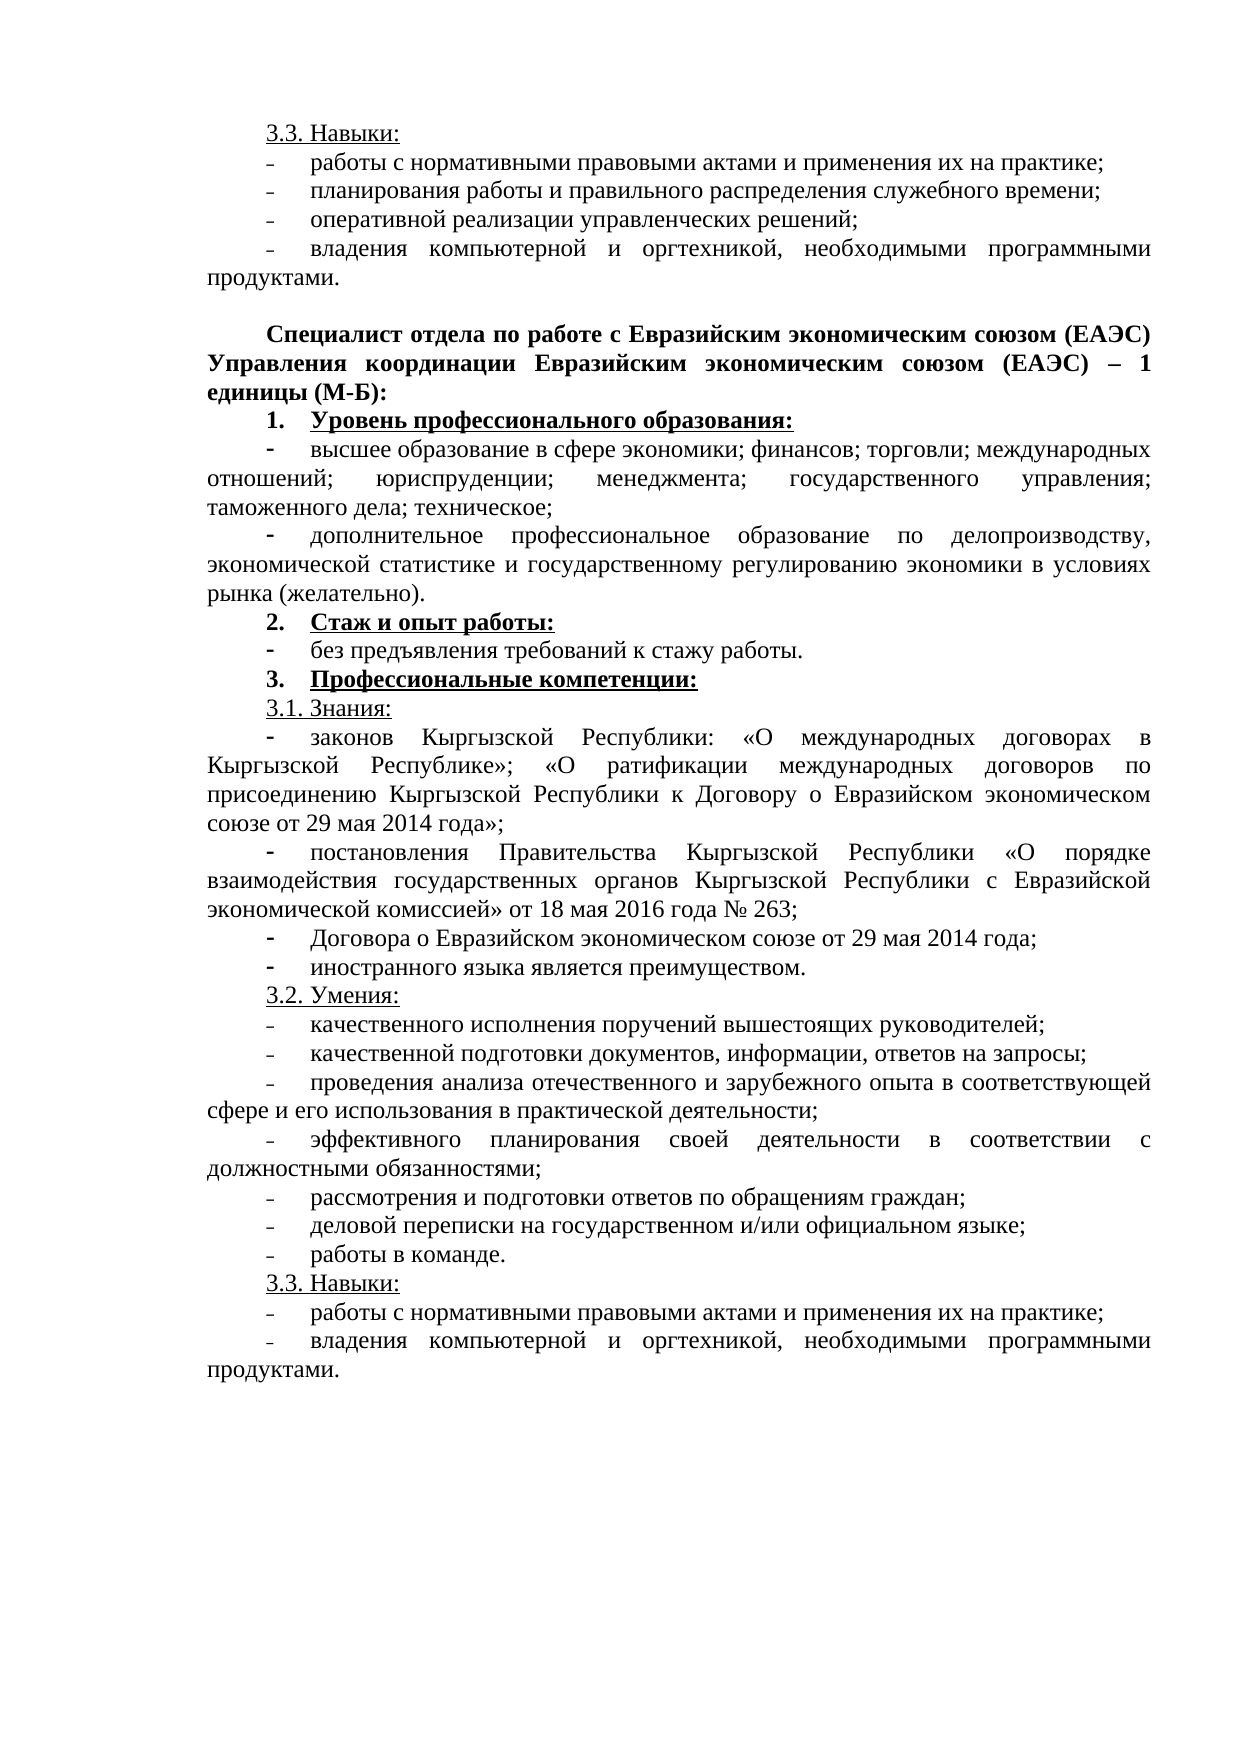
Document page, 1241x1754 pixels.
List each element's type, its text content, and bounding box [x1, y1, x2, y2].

list деловой переписки на государственном и/или официальном языке; [207, 1211, 1152, 1239]
list Профессиональные компетенции: [207, 664, 1152, 693]
list без предъявления требований к стажу работы. [207, 636, 1152, 664]
list эффективного планирования своей деятельности в соответствии с должностными обязанностями; [207, 1124, 1152, 1182]
list планирования работы и правильного распределения служебного времени; [207, 176, 1152, 204]
list Уровень профессионального образования: [207, 406, 1152, 434]
list высшее образование в сфере экономики; финансов; торговли; международных отношений; юриспруденции; менеджмента; государственного управления; таможенного дела; техническое; [207, 434, 1152, 521]
list постановления Правительства Кыргызской Республики «О порядке взаимодействия государственных органов Кыргызской Республики с Евразийской экономической комиссией» от 18 мая 2016 года № 263; [207, 837, 1152, 923]
list качественного исполнения поручений вышестоящих руководителей; [207, 1009, 1152, 1038]
list оперативной реализации управленческих решений; [207, 204, 1152, 233]
text 3.1. Знания: [207, 693, 1152, 722]
list законов Кыргызской Республики: «О международных договорах в Кыргызской Республике»; «О ратификации международных договоров по присоединению Кыргызской Республики к Договору о Евразийском экономическом союзе от 29 мая 2014 года»; [207, 722, 1152, 837]
list владения компьютерной и оргтехникой, необходимыми программными продуктами. [207, 1326, 1152, 1383]
list работы в команде. [207, 1239, 1152, 1268]
list дополнительное профессиональное образование по делопроизводству, экономической статистике и государственному регулированию экономики в условиях рынка (желательно). [207, 521, 1152, 607]
list Стаж и опыт работы: [207, 607, 1152, 636]
text 3.3. Навыки: [207, 118, 1152, 147]
list владения компьютерной и оргтехникой, необходимыми программными продуктами. [207, 233, 1152, 291]
list качественной подготовки документов, информации, ответов на запросы; [207, 1038, 1152, 1067]
list проведения анализа отечественного и зарубежного опыта в соответствующей сфере и его использования в практической деятельности; [207, 1067, 1152, 1124]
text Специалист отдела по работе с Евразийским экономическим союзом (ЕАЭС) Управления координации Евразийским экономическим союзом (ЕАЭС) – 1 единицы (М-Б): [207, 319, 1152, 406]
list работы с нормативными правовыми актами и применения их на практике; [207, 1297, 1152, 1326]
list Договора о Евразийском экономическом союзе от 29 мая 2014 года; [207, 923, 1152, 952]
list рассмотрения и подготовки ответов по обращениям граждан; [207, 1182, 1152, 1211]
text 3.3. Навыки: [207, 1268, 1152, 1297]
list работы с нормативными правовыми актами и применения их на практике; [207, 147, 1152, 176]
text 3.2. Умения: [207, 981, 1152, 1009]
list иностранного языка является преимуществом. [207, 952, 1152, 981]
